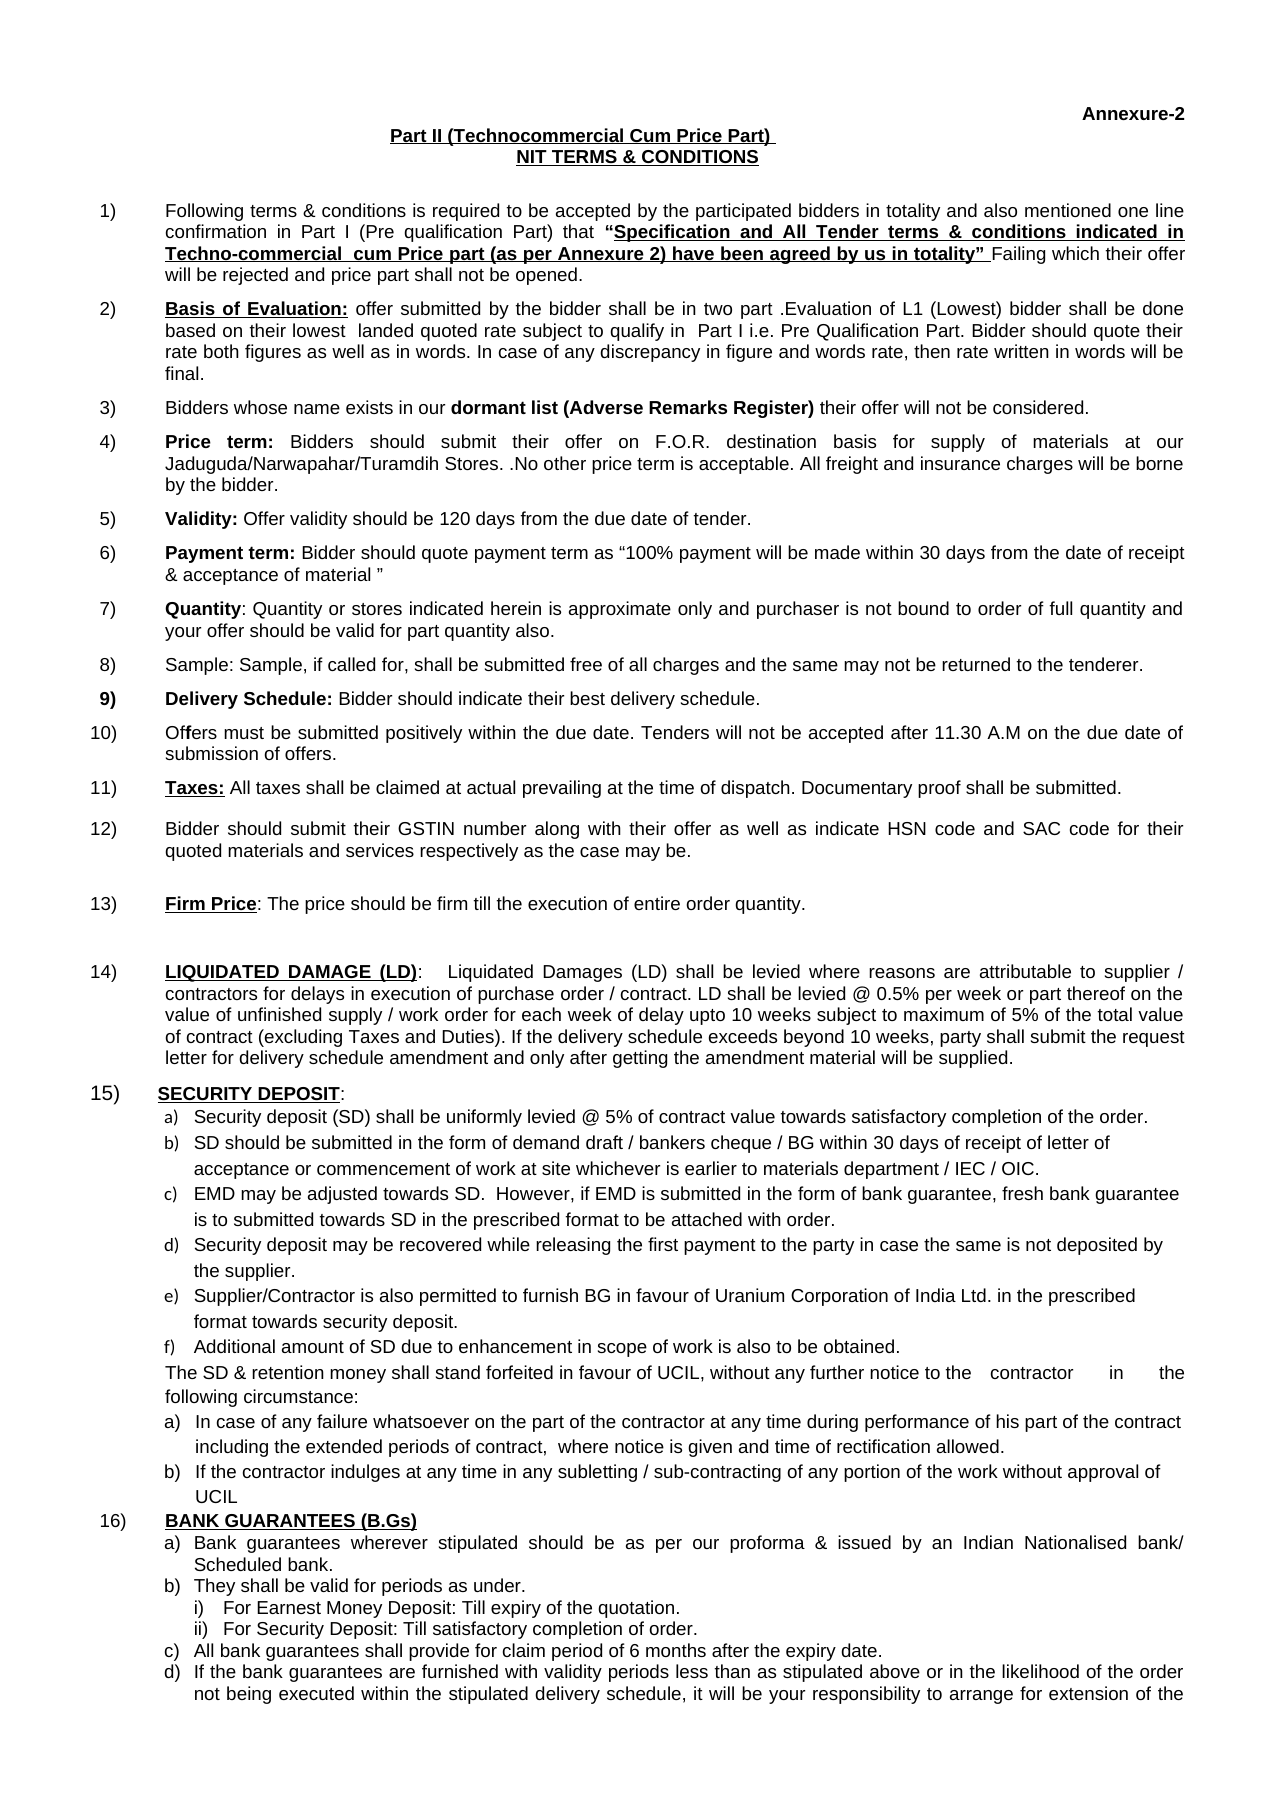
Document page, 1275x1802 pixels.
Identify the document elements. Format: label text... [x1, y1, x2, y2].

list The SD & retention money shall stand forfeited in favour of UCIL, without any further notice to the contractor in the following circumstance: [156, 1362, 1185, 1408]
text Part II (Technocommercial Cum Price Part) [90, 124, 1185, 146]
list Security deposit may be recovered while releasing the first payment to the party in case the same is not deposited by the supplier. [164, 1233, 1185, 1281]
list All bank guarantees shall provide for claim period of 6 months after the expiry date. [164, 1640, 1185, 1661]
list In case of any failure whatsoever on the part of the contractor at any time during performance of his part of the contract including the extended periods of contract, where notice is given and time of rectification allowed. [164, 1411, 1185, 1457]
list Price term: Bidders should submit their offer on F.O.R. destination basis for supply of materials at our Jaduguda/Narwapahar/Turamdih Stores. .No other price term is acceptable. All freight and insurance charges will be borne by the bidder. [99, 431, 1185, 496]
list They shall be valid for periods as under. [164, 1575, 1185, 1597]
list For Earnest Money Deposit: Till expiry of the quotation. [193, 1597, 1185, 1618]
list LIQUIDATED DAMAGE (LD): Liquidated Damages (LD) shall be levied where reasons are attributable to supplier / contractors for delays in execution of purchase order / contract. LD shall be levied @ 0.5% per week or part thereof on the value of unfinished supply / work order for each week of delay upto 10 weeks subject to maximum of 5% of the total value of contract (excluding Taxes and Duties). If the delivery schedule exceeds beyond 10 weeks, party shall submit the request letter for delivery schedule amendment and only after getting the amendment material will be supplied. [90, 961, 1185, 1069]
list Taxes: All taxes shall be claimed at actual prevailing at the time of dispatch. Documentary proof shall be submitted. [90, 777, 1185, 799]
list If the contractor indulges at any time in any subletting / sub-contracting of any portion of the work without approval of UCIL [164, 1461, 1185, 1507]
text Annexure-2 [90, 103, 1185, 124]
list Bidder should submit their GSTIN number along with their offer as well as indicate HSN code and SAC code for their quoted materials and services respectively as the case may be. [90, 818, 1185, 861]
list For Security Deposit: Till satisfactory completion of order. [193, 1618, 1185, 1640]
list SECURITY DEPOSIT: [90, 1081, 1185, 1105]
list Validity: Offer validity should be 120 days from the due date of tender. [99, 508, 1185, 530]
list Quantity: Quantity or stores indicated herein is approximate only and purchaser is not bound to order of full quantity and your offer should be valid for part quantity also. [99, 598, 1185, 641]
list Following terms & conditions is required to be accepted by the participated bidders in totality and also mentioned one line confirmation in Part I (Pre qualification Part) that “Specification and All Tender terms & conditions indicated in Techno-commercial cum Price part (as per Annexure 2) have been agreed by us in totality” Failing which their offer will be rejected and price part shall not be opened. [99, 199, 1185, 286]
list Basis of Evaluation: offer submitted by the bidder shall be in two part .Evaluation of L1 (Lowest) bidder shall be done based on their lowest landed quoted rate subject to qualify in Part I i.e. Pre Qualification Part. Bidder should quote their rate both figures as well as in words. In case of any discrepancy in figure and words rate, then rate written in words will be final. [99, 298, 1185, 384]
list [164, 1661, 1185, 1704]
list Supplier/Contractor is also permitted to furnish BG in favour of Uranium Corporation of India Ltd. in the prescribed format towards security deposit. [164, 1284, 1185, 1332]
list EMD may be adjusted towards SD. However, if EMD is submitted in the form of bank guarantee, fresh bank guarantee is to submitted towards SD in the prescribed format to be attached with order. [164, 1182, 1185, 1230]
list Security deposit (SD) shall be uniformly levied @ 5% of contract value towards satisfactory completion of the order. [164, 1105, 1185, 1128]
list Offers must be submitted positively within the due date. Tenders will not be accepted after 11.30 A.M on the due date of submission of offers. [90, 722, 1185, 765]
list Payment term: Bidder should quote payment term as “100% payment will be made within 30 days from the date of receipt & acceptance of material ” [99, 542, 1185, 585]
list SD should be submitted in the form of demand draft / bankers cheque / BG within 30 days of receipt of letter of acceptance or commencement of work at site whichever is earlier to materials department / IEC / OIC. [164, 1131, 1185, 1179]
list Sample: Sample, if called for, shall be submitted free of all charges and the same may not be returned to the tenderer. [99, 653, 1185, 675]
list Bidders whose name exists in our dormant list (Adverse Remarks Register) their offer will not be considered. [99, 397, 1185, 418]
list Firm Price: The price should be firm till the execution of entire order quantity. [90, 893, 1185, 914]
list Bank guarantees wherever stipulated should be as per our proforma & issued by an Indian Nationalised bank/ Scheduled bank. [164, 1532, 1185, 1575]
text NIT TERMS & CONDITIONS [90, 146, 1185, 168]
list BANK GUARANTEES (B.Gs) [99, 1510, 1185, 1532]
list Delivery Schedule: Bidder should indicate their best delivery schedule. [99, 687, 1185, 709]
list Additional amount of SD due to enhancement in scope of work is also to be obtained. [164, 1335, 1185, 1358]
